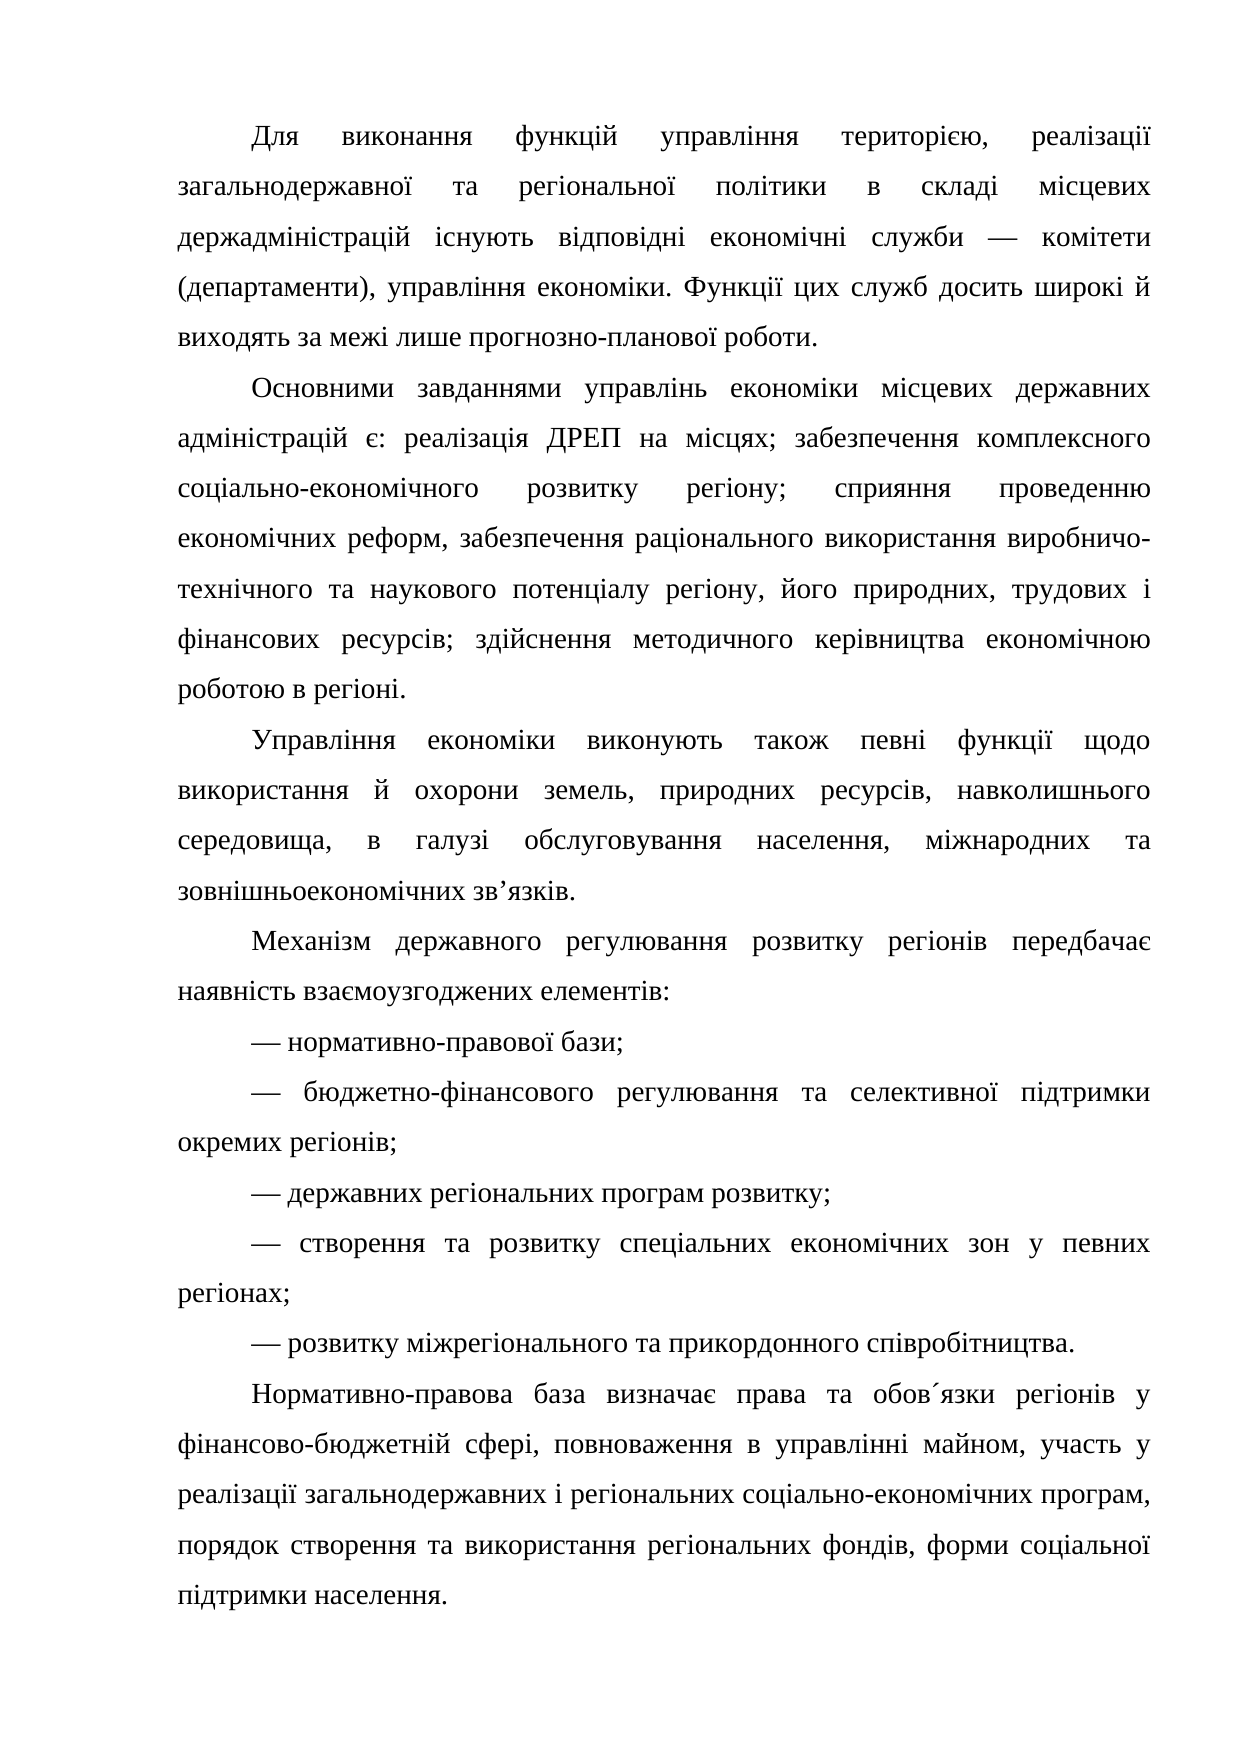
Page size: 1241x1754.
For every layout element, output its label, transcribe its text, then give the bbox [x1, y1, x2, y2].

text Механізм державного регулювання розвитку регіонів передбачає наявність взаємоузгоджених елементів: [177, 923, 1152, 1007]
text — створення та розвитку спеціальних економічних зон у певних регіонах; [177, 1225, 1152, 1309]
text Управління економіки виконують також певні функції щодо використання й охорони земель, природних ресурсів, навколишнього середовища, в галузі обслуговування населення, міжнародних та зовнішньоекономічних зв’язків. [177, 722, 1152, 906]
text Нормативно-правова база визначає права та обов´язки регіонів у фінансово-бюджетній сфері, повноваження в управлінні майном, участь у реалізації загальнодержавних і регіональних соціально-економічних програм, порядок створення та використання регіональних фондів, форми соціальної підтримки населення. [177, 1376, 1152, 1611]
text — нормативно-правової бази; [177, 1024, 1152, 1057]
text Основними завданнями управлінь економіки місцевих державних адміністрацій є: реалізація ДРЕП на місцях; забезпечення комплексного соціально-економічного розвитку регіону; сприяння проведенню економічних реформ, забезпечення раціонального використання виробничо-технічного та наукового потенціалу регіону, його природних, трудових і фінансових ресурсів; здійснення методичного керівництва економічною роботою в регіоні. [177, 370, 1152, 705]
text — розвитку міжрегіонального та прикордонного співробітництва. [177, 1326, 1152, 1359]
text — державних регіональних програм розвитку; [177, 1175, 1152, 1208]
text — бюджетно-фінансового регулювання та селективної підтримки окремих регіонів; [177, 1074, 1152, 1158]
text Для виконання функцій управління територією, реалізації загальнодержавної та регіональної політики в складі місцевих держадміністрацій існують відповідні економічні служби — комітети (департаменти), управління економіки. Функції цих служб досить широкі й виходять за межі лише прогнозно-планової роботи. [177, 118, 1152, 353]
